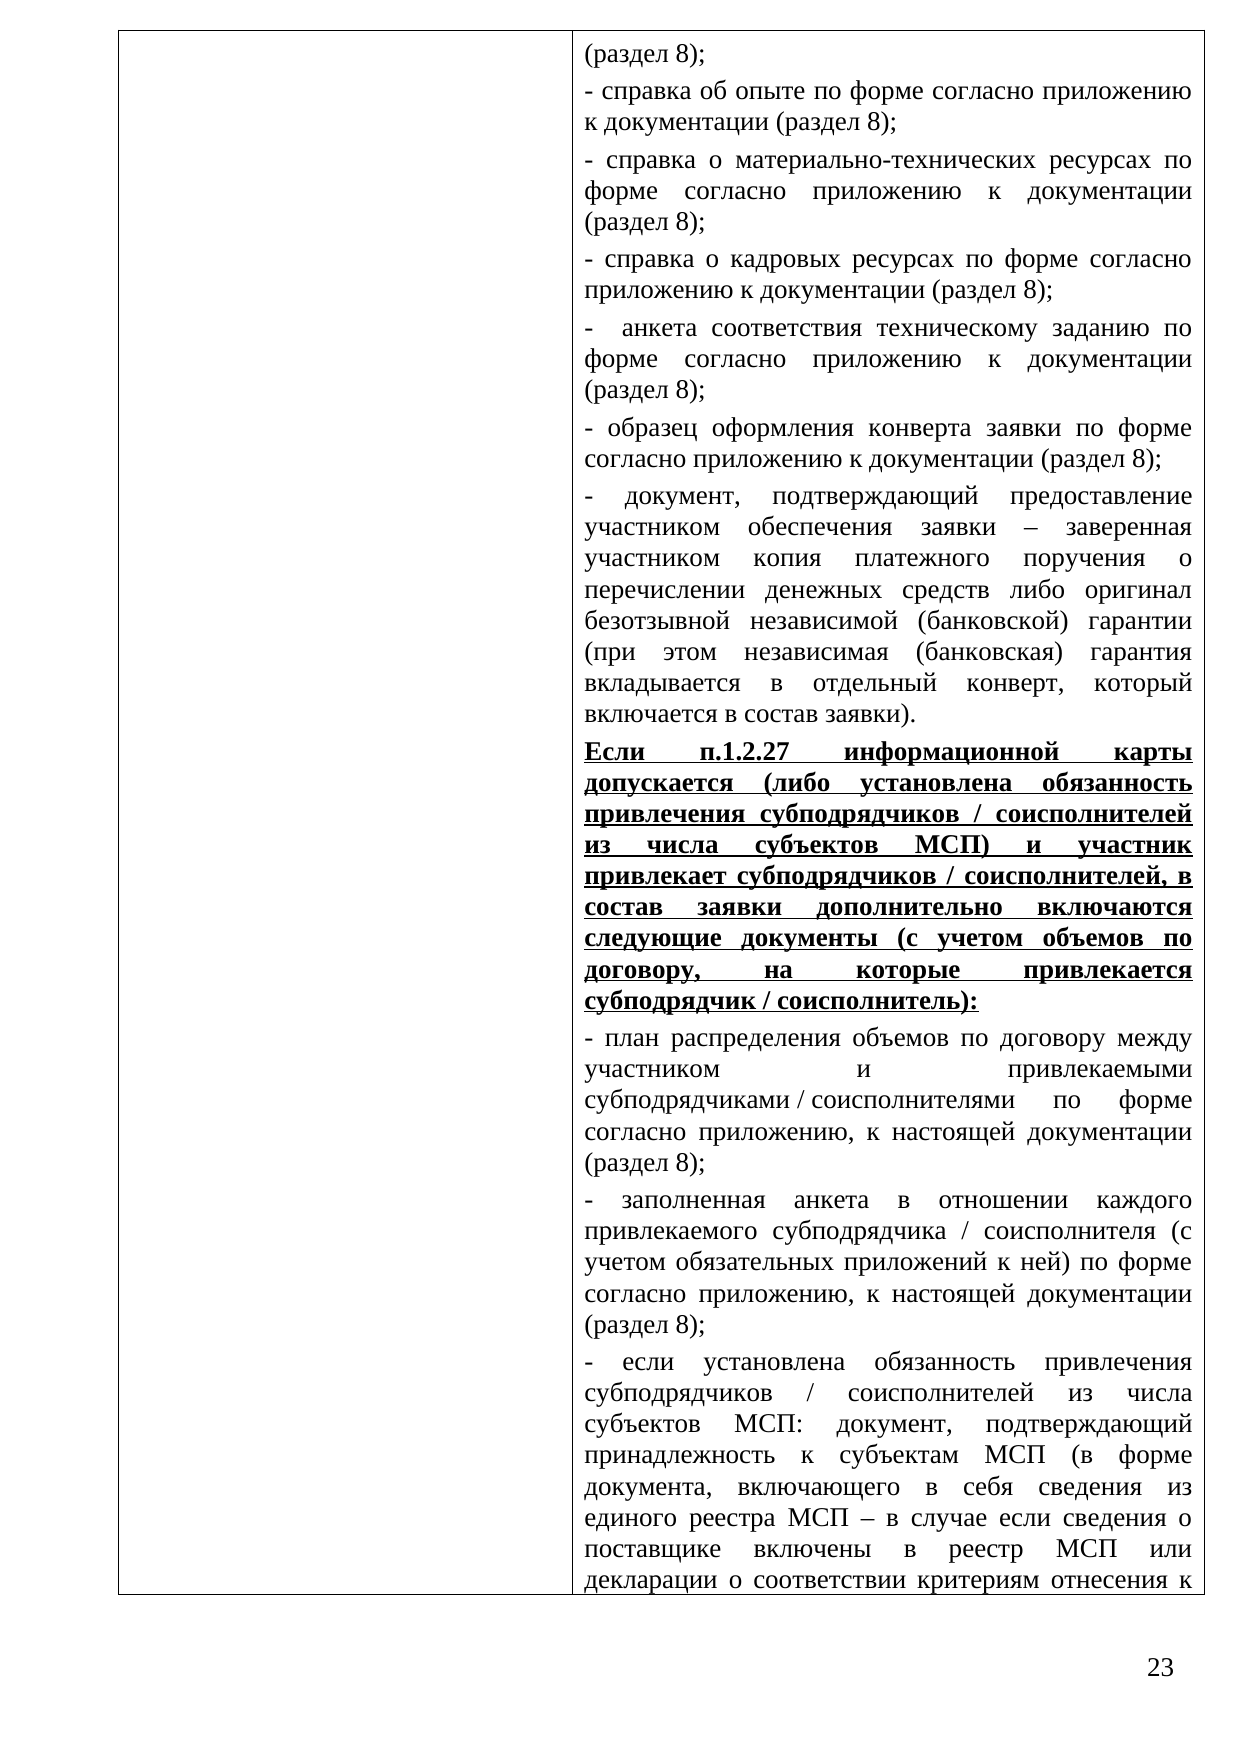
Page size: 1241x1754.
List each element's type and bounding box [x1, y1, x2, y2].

table_cell [119, 31, 572, 1594]
table_cell [573, 31, 1204, 1594]
